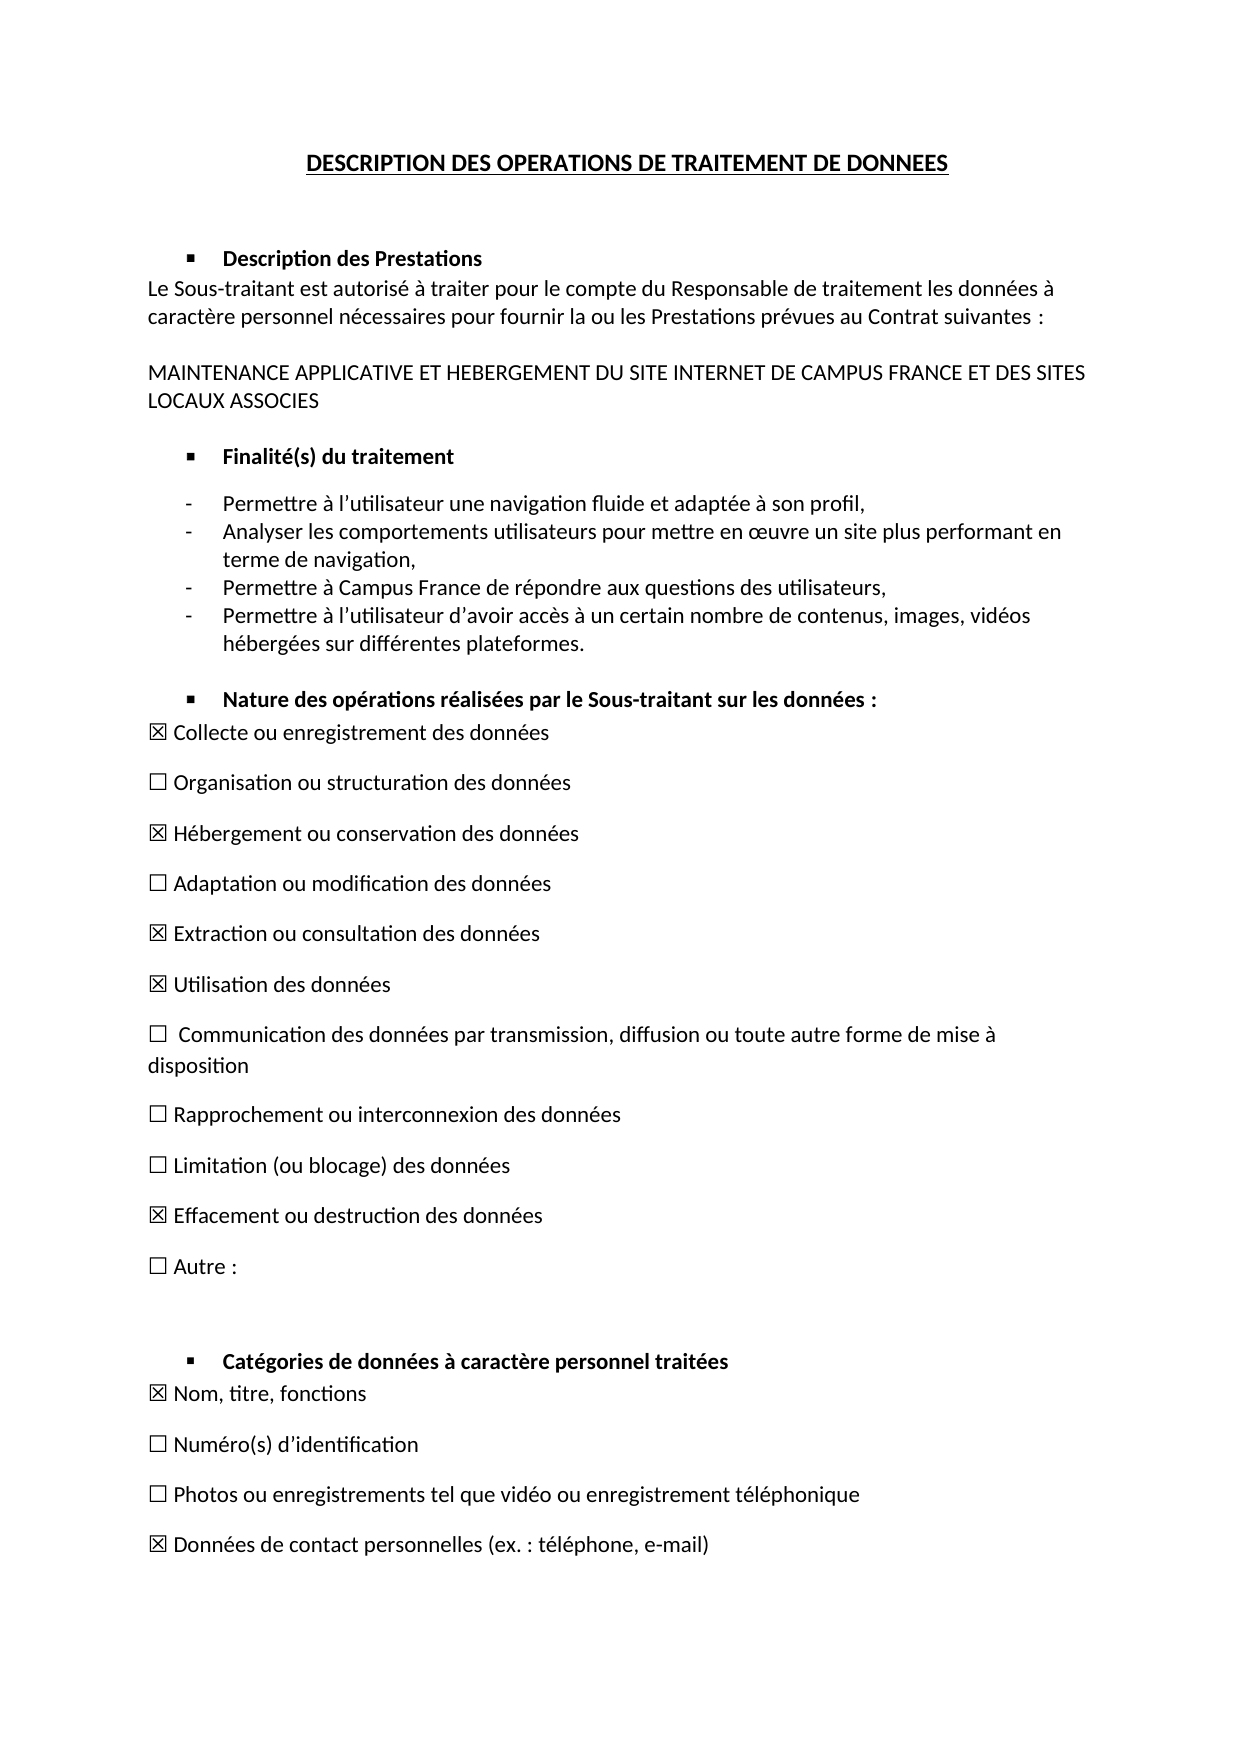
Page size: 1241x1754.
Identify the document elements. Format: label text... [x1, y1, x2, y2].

text Extraction ou consultation des données [148, 917, 1093, 948]
text Nom, titre, fonctions [148, 1377, 1093, 1408]
text Numéro(s) d’identification [148, 1428, 1093, 1459]
text Effacement ou destruction des données [148, 1199, 1093, 1231]
text Utilisation des données [148, 968, 1093, 999]
list Description des Prestations [185, 244, 1093, 272]
list Permettre à Campus France de répondre aux questions des utilisateurs, [185, 573, 1093, 601]
list Permettre à l’utilisateur une navigation fluide et adaptée à son profil, [185, 489, 1093, 517]
list Finalité(s) du traitement [185, 442, 1093, 470]
text Limitation (ou blocage) des données [148, 1149, 1093, 1180]
text Hébergement ou conservation des données [148, 816, 1093, 848]
text Communication des données par transmission, diffusion ou toute autre forme de mise à disposition [148, 1018, 1093, 1079]
list Permettre à l’utilisateur d’avoir accès à un certain nombre de contenus, images, vidéos hébergées sur différentes plateformes. [185, 601, 1093, 657]
list Nature des opérations réalisées par le Sous-traitant sur les données : [185, 685, 1093, 713]
text MAINTENANCE APPLICATIVE ET HEBERGEMENT DU SITE INTERNET DE CAMPUS FRANCE ET DES SITES LOCAUX ASSOCIES [148, 358, 1093, 414]
text Collecte ou enregistrement des données [148, 716, 1093, 747]
text ☐ Autre : [148, 1250, 1093, 1281]
text Adaptation ou modification des données [148, 867, 1093, 898]
list Analyser les comportements utilisateurs pour mettre en œuvre un site plus performant en terme de navigation, [185, 517, 1093, 573]
list Catégories de données à caractère personnel traitées [185, 1347, 1093, 1375]
text Rapprochement ou interconnexion des données [148, 1098, 1093, 1130]
text DESCRIPTION DES OPERATIONS DE TRAITEMENT DE DONNEES [162, 148, 1093, 178]
text Photos ou enregistrements tel que vidéo ou enregistrement téléphonique [148, 1478, 1093, 1509]
text Organisation ou structuration des données [148, 766, 1093, 797]
text Le Sous-traitant est autorisé à traiter pour le compte du Responsable de traitement les données à caractère personnel nécessaires pour fournir la ou les Prestations prévues au Contrat suivantes : [148, 274, 1093, 330]
text Données de contact personnelles (ex. : téléphone, e-mail) [148, 1528, 1093, 1560]
